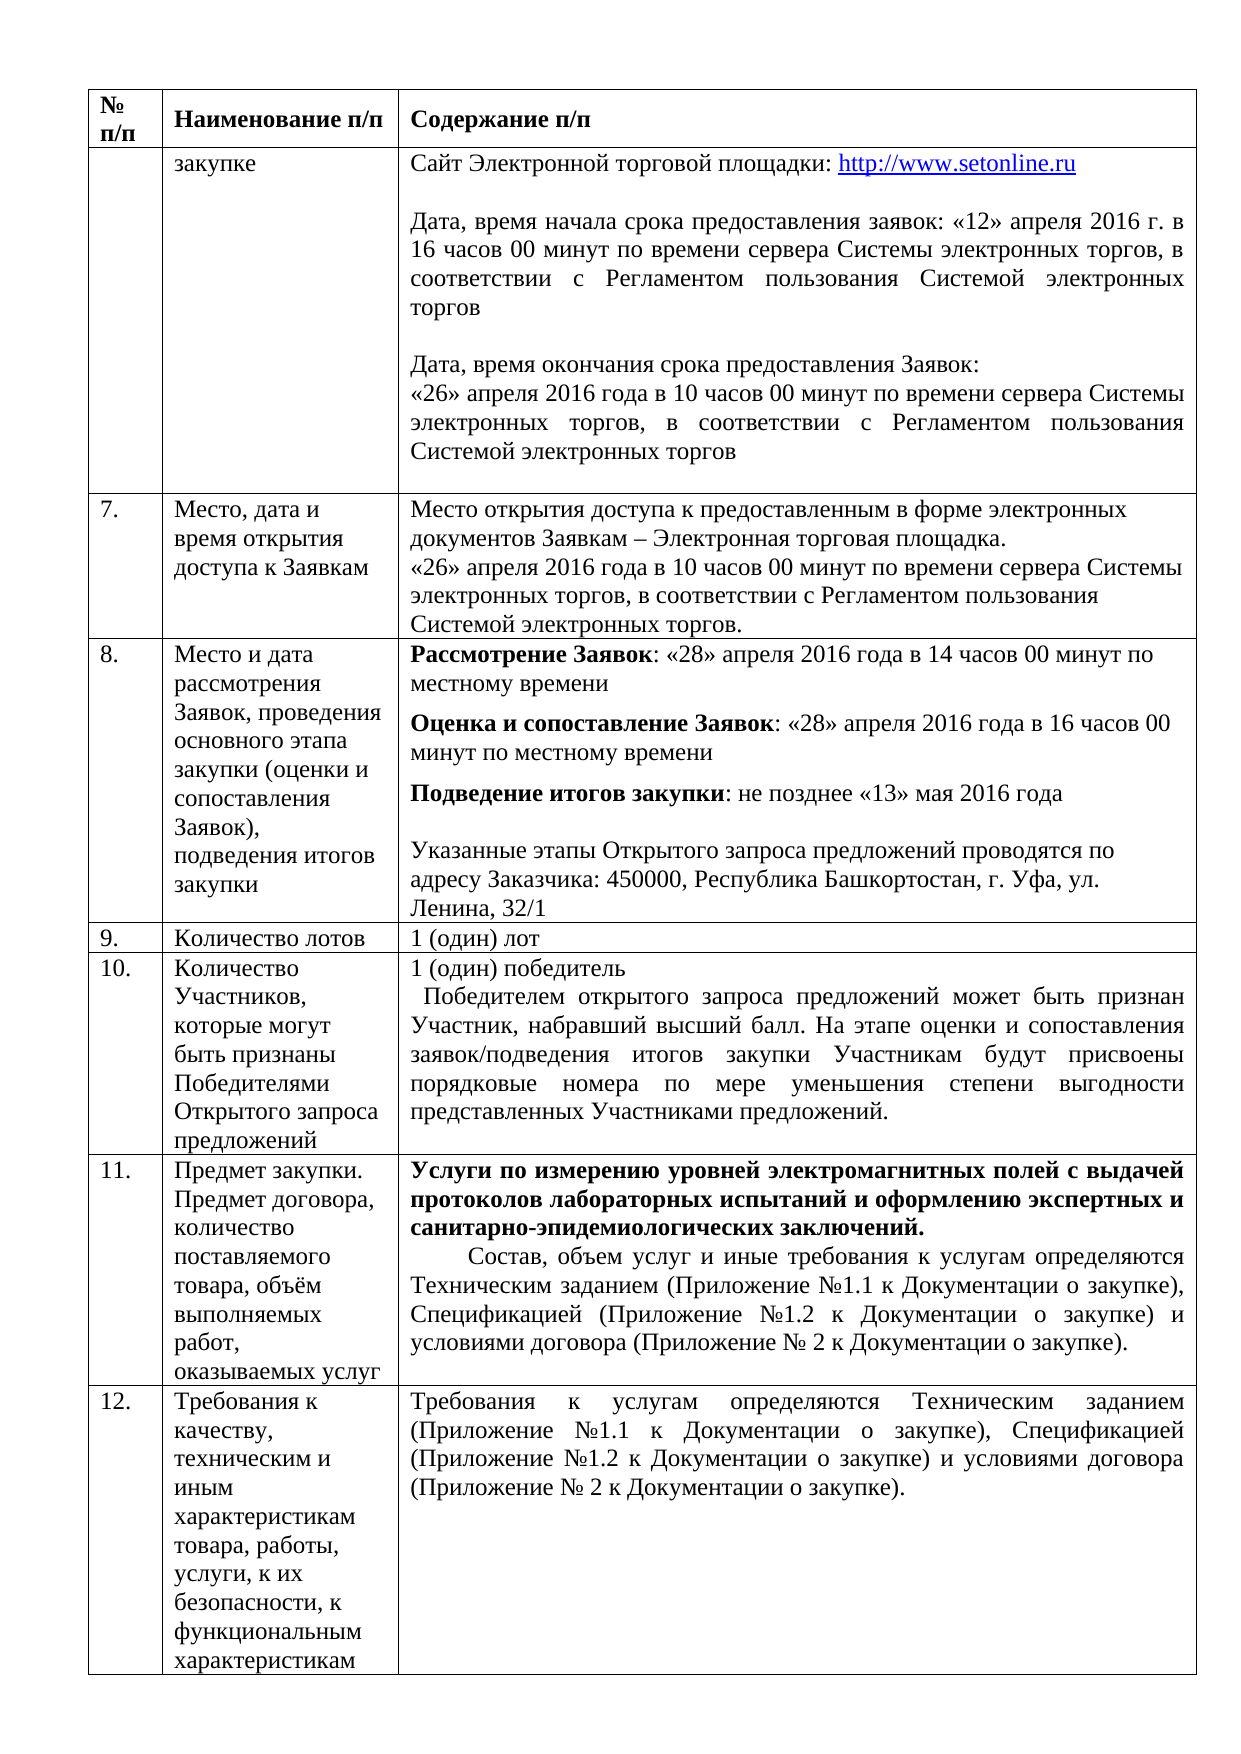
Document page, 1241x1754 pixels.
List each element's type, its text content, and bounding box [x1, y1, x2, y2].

table_cell Место открытия доступа к предоставленным в форме электронных документов Заявкам – Электронная торговая площадка. «26» апреля 2016 года в 10 часов 00 минут по времени сервера Системы электронных торгов, в соответствии с Регламентом пользования Системой электронных торгов. [399, 494, 1196, 638]
table_cell [89, 1386, 162, 1673]
table_cell [89, 639, 162, 922]
table_cell Место, дата и время открытия доступа к Заявкам [163, 494, 398, 638]
table_cell Количество лотов [163, 923, 398, 952]
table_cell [399, 148, 1196, 493]
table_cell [163, 1386, 398, 1673]
table_header Содержание п/п [399, 90, 1196, 147]
table_cell Место и дата рассмотрения Заявок, проведения основного этапа закупки (оценки и сопоставления Заявок), подведения итогов закупки [163, 639, 398, 922]
table_cell [89, 923, 162, 952]
table_cell [89, 1155, 162, 1385]
table_header Наименование п/п [163, 90, 398, 147]
table_cell Рассмотрение Заявок: «28» апреля 2016 года в 14 часов 00 минут по местному времени Оценка и сопоставление Заявок: «28» апреля 2016 года в 16 часов 00 минут по местному времени Подведение итогов закупки: не позднее «13» мая 2016 года Указанные этапы Открытого запроса предложений проводятся по адресу Заказчика: 450000, Республика Башкортостан, г. Уфа, ул. Ленина, 32/1 [399, 639, 1196, 922]
table_cell 1 (один) лот [399, 923, 1196, 952]
table_cell [89, 148, 162, 493]
table_cell 1 (один) победитель Победителем открытого запроса предложений может быть признан Участник, набравший высший балл. На этапе оценки и сопоставления заявок/подведения итогов закупки Участникам будут присвоены порядковые номера по мере уменьшения степени выгодности представленных Участниками предложений. [399, 953, 1196, 1154]
table_header № п/п [89, 90, 162, 147]
table_cell Количество Участников, которые могут быть признаны Победителями Открытого запроса предложений [163, 953, 398, 1154]
table_cell [89, 953, 162, 1154]
table_cell Предмет закупки. Предмет договора, количество поставляемого товара, объём выполняемых работ, оказываемых услуг [163, 1155, 398, 1385]
table_cell Услуги по измерению уровней электромагнитных полей с выдачей протоколов лабораторных испытаний и оформлению экспертных и санитарно-эпидемиологических заключений. Состав, объем услуг и иные требования к услугам определяются Техническим заданием (Приложение №1.1 к Документации о закупке), Спецификацией (Приложение №1.2 к Документации о закупке) и условиями договора (Приложение № 2 к Документации о закупке). [399, 1155, 1196, 1385]
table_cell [399, 1386, 1196, 1673]
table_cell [163, 148, 398, 493]
table_cell [89, 494, 162, 638]
